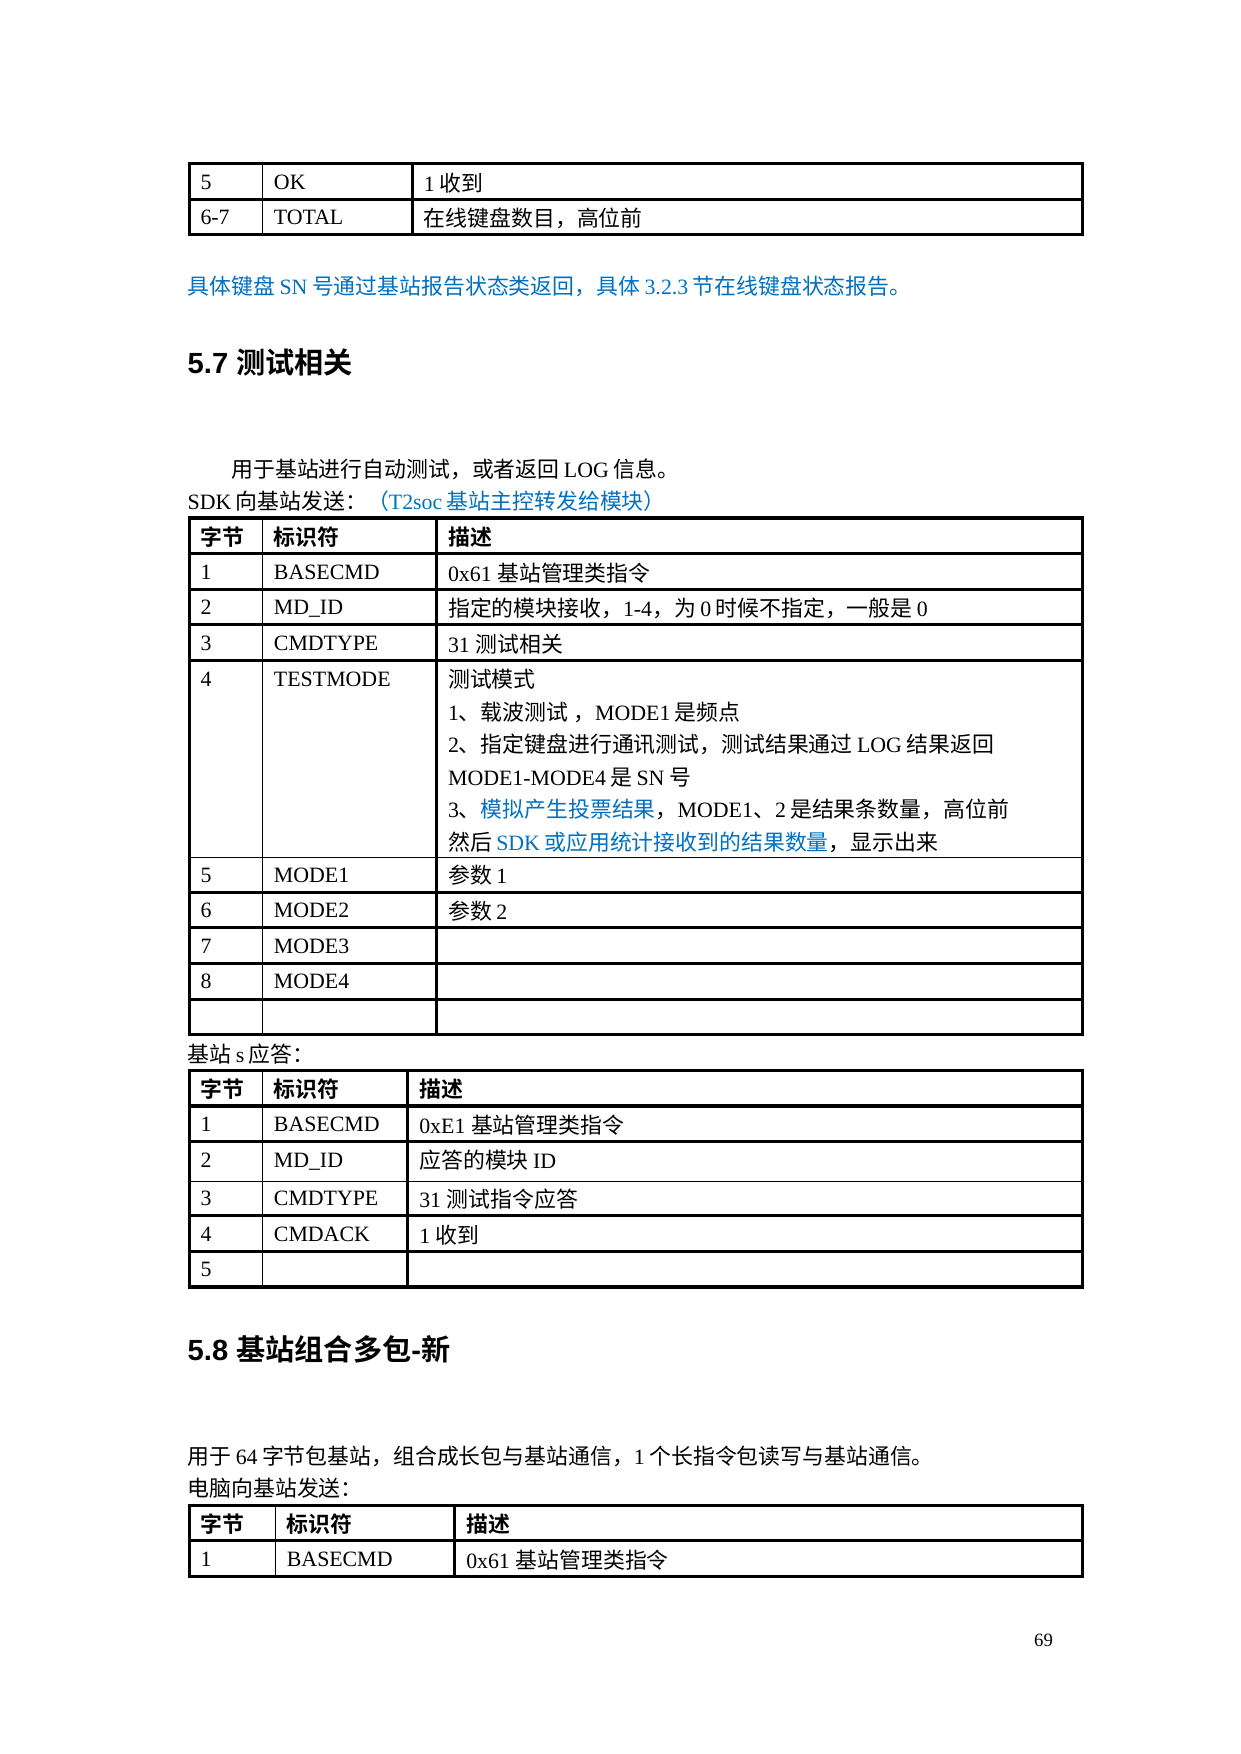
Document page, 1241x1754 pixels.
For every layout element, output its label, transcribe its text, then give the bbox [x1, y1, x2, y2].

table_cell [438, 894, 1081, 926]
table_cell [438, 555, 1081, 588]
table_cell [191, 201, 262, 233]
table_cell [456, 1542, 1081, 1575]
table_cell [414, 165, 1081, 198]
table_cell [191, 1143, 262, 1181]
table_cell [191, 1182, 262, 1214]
subtitle 5.8 基站组合多包-新 [187, 1316, 1053, 1381]
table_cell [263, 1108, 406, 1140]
text 具体键盘SN号通过基站报告状态类返回，具体3.2.3节在线键盘状态报告。 [187, 269, 1053, 301]
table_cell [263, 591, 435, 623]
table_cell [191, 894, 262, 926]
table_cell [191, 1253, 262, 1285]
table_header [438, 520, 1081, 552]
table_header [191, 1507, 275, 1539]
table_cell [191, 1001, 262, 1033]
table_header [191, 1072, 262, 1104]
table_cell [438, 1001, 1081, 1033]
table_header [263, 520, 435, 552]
text 电脑向基站发送： [187, 1471, 1053, 1503]
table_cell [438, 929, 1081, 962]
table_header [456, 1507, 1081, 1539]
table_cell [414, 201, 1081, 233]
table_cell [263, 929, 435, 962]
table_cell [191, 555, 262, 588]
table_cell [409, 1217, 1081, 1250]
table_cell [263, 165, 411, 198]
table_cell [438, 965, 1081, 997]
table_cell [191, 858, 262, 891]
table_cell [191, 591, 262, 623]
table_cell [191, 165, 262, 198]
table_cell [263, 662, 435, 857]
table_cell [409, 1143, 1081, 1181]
text 基站s应答： [187, 1036, 1053, 1069]
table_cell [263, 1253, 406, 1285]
subtitle 5.7 测试相关 [187, 328, 1053, 393]
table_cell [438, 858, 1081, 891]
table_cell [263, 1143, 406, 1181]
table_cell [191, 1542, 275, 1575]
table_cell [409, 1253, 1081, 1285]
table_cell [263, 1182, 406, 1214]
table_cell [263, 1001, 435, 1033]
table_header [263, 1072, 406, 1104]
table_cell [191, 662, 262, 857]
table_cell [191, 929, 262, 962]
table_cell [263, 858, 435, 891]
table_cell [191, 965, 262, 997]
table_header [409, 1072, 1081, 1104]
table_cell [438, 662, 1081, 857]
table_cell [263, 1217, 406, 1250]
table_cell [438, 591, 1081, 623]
text 用于基站进行自动测试，或者返回LOG信息。 [187, 451, 1053, 484]
text 用于64字节包基站，组合成长包与基站通信，1个长指令包读写与基站通信。 [187, 1438, 1053, 1471]
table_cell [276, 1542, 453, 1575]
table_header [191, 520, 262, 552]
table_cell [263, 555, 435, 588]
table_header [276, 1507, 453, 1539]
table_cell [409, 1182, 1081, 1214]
text SDK向基站发送：（T2soc基站主控转发给模块） [187, 484, 1053, 516]
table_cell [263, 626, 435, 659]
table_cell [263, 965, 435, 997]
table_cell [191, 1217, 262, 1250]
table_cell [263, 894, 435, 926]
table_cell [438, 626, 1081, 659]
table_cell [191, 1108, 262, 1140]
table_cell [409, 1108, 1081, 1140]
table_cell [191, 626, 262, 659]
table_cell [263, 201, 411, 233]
